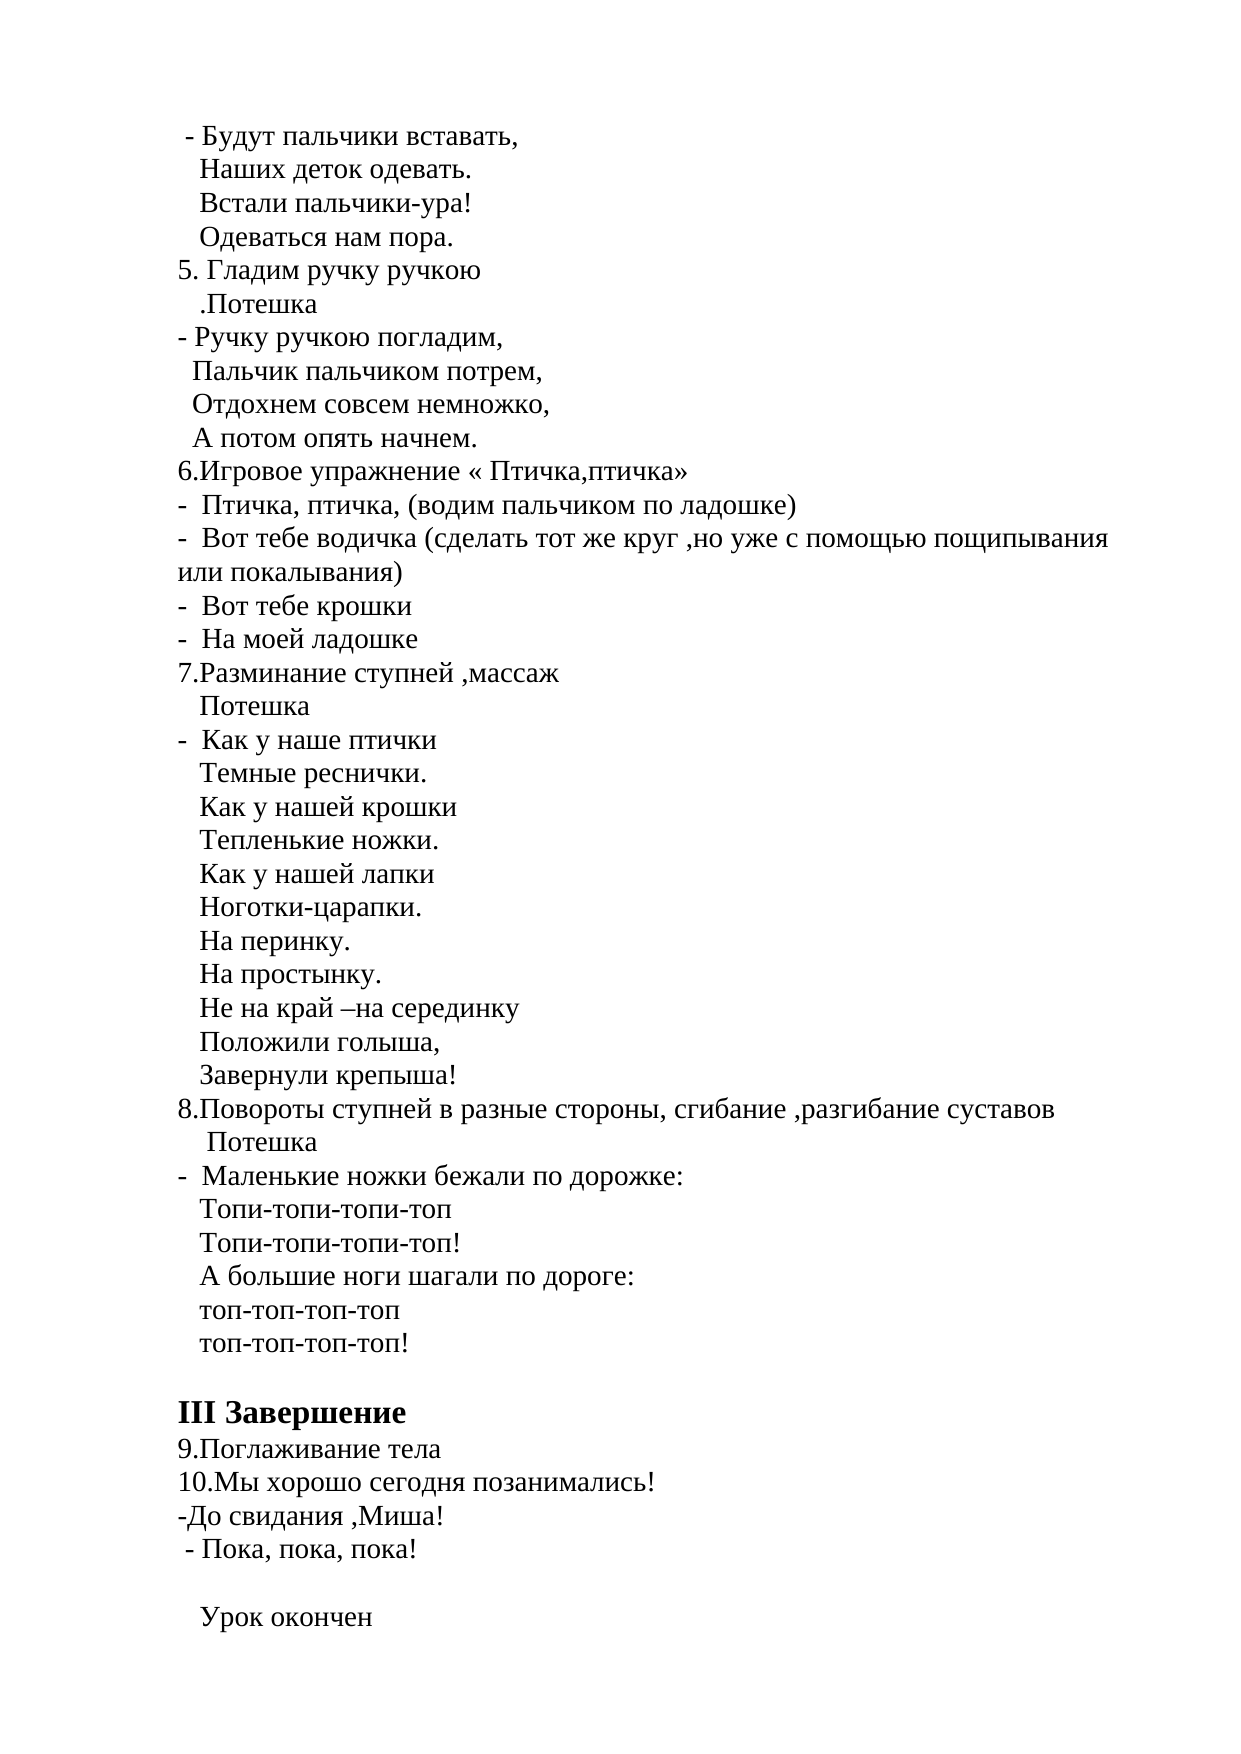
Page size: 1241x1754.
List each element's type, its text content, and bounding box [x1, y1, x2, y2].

text Не на край –на серединку [177, 990, 1152, 1024]
text На простынку. [177, 957, 1152, 990]
text - Как у наше птички [177, 722, 1152, 755]
text 9.Поглаживание тела [177, 1431, 1152, 1464]
text Топи-топи-топи-топ [177, 1191, 1152, 1225]
text Потешка [177, 688, 1152, 722]
text 5. Гладим ручку ручкою [177, 252, 1152, 286]
text - Пока, пока, пока! [177, 1532, 1152, 1565]
text 8.Повороты ступней в разные стороны, сгибание ,разгибание суставов [177, 1091, 1152, 1124]
text III Завершение [177, 1393, 1152, 1431]
text - Вот тебе крошки [177, 588, 1152, 621]
text Потешка [177, 1124, 1152, 1158]
text Одеваться нам пора. [177, 219, 1152, 252]
text Урок окончен [177, 1599, 1152, 1632]
text Ноготки-царапки. [177, 889, 1152, 923]
text 6.Игровое упражнение « Птичка,птичка» [177, 453, 1152, 487]
text - На моей ладошке [177, 621, 1152, 655]
text Положили голыша, [177, 1024, 1152, 1057]
text Наших деток одевать. [177, 152, 1152, 185]
text - Птичка, птичка, (водим пальчиком по ладошке) [177, 487, 1152, 521]
text топ-топ-топ-топ [177, 1292, 1152, 1326]
text Пальчик пальчиком потрем, [177, 353, 1152, 386]
text Как у нашей крошки [177, 789, 1152, 822]
text Отдохнем совсем немножко, [177, 386, 1152, 420]
text Как у нашей лапки [177, 856, 1152, 889]
text - Вот тебе водичка (сделать тот же круг ,но уже с помощью пощипывания или покалывания) [177, 521, 1152, 588]
text На перинку. [177, 923, 1152, 957]
text - Маленькие ножки бежали по дорожке: [177, 1158, 1152, 1191]
text А большие ноги шагали по дороге: [177, 1258, 1152, 1292]
text Тепленькие ножки. [177, 822, 1152, 856]
text топ-топ-топ-топ! [177, 1326, 1152, 1359]
text -До свидания ,Миша! [177, 1498, 1152, 1532]
text - Ручку ручкою погладим, [177, 319, 1152, 353]
text .Потешка [177, 286, 1152, 319]
text Топи-топи-топи-топ! [177, 1225, 1152, 1258]
text Завернули крепыша! [177, 1057, 1152, 1091]
text Темные реснички. [177, 755, 1152, 789]
text А потом опять начнем. [177, 420, 1152, 453]
text 7.Разминание ступней ,массаж [177, 655, 1152, 688]
text Встали пальчики-ура! [177, 185, 1152, 219]
text 10.Мы хорошо сегодня позанимались! [177, 1464, 1152, 1498]
text - Будут пальчики вставать, [177, 118, 1152, 152]
